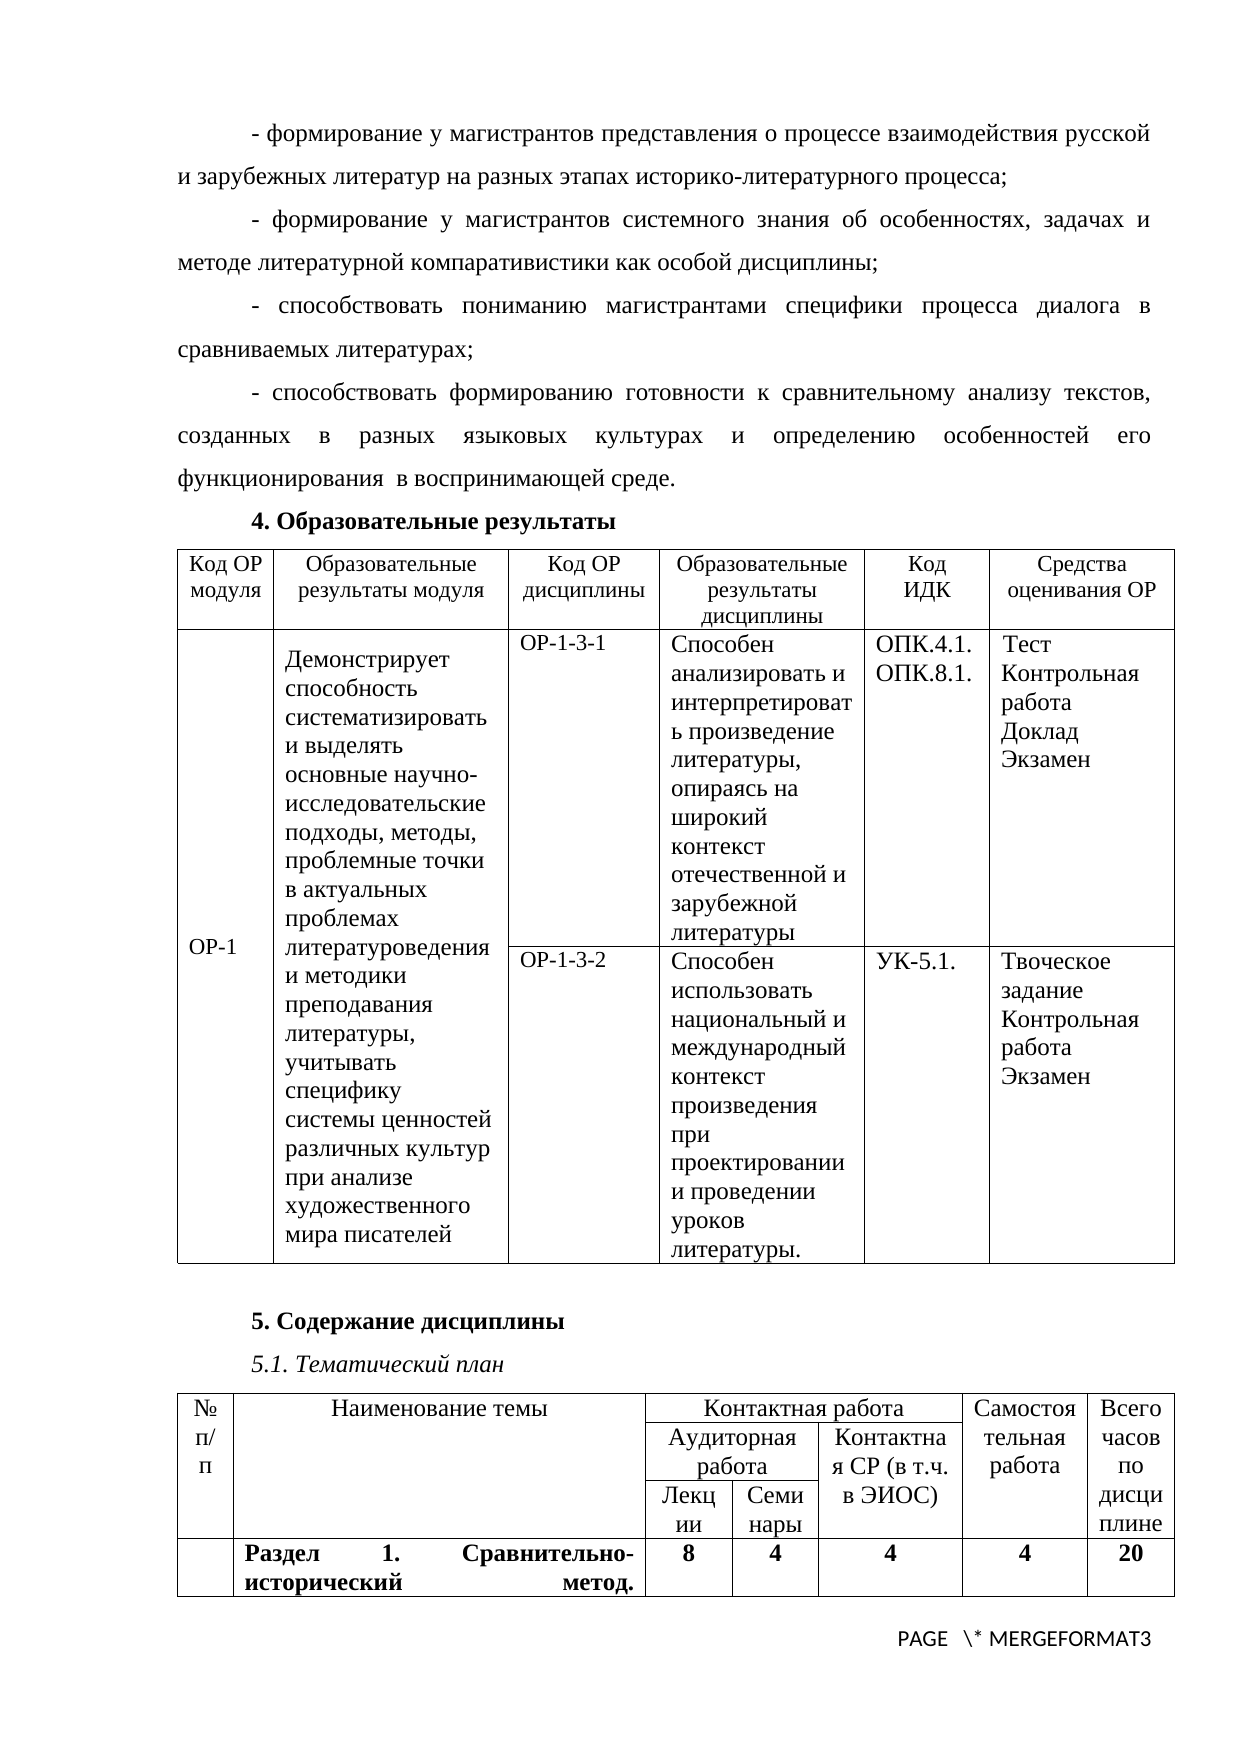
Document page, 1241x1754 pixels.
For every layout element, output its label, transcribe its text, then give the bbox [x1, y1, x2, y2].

text 5. Содержание дисциплины [177, 1306, 1152, 1335]
table_header Средства оценивания ОР [990, 550, 1174, 629]
text 4. Образовательные результаты [177, 506, 1152, 535]
table_header Всего часов по дисциплине [1088, 1394, 1174, 1538]
table_header Код ОР модуля [178, 550, 273, 629]
table_cell 8 [646, 1539, 732, 1596]
table_cell 20 [1088, 1539, 1174, 1596]
table_cell Семинары [733, 1481, 818, 1538]
table_cell Аудиторная работа [646, 1423, 818, 1480]
table_cell [178, 1539, 233, 1596]
table_cell ОР-1 [178, 630, 273, 1262]
table_header Код ИДК [865, 550, 989, 629]
table_cell Демонстрирует способность систематизировать и выделять основные научно-исследовательские подходы, методы, проблемные точки в актуальных проблемах литературоведения и методики преподавания литературы, учитывать специфику системы ценностей различных культур при анализе художественного мира писателей [274, 630, 508, 1262]
table_cell Тест Контрольная работа Доклад Экзамен [990, 630, 1174, 946]
table_cell 4 [733, 1539, 818, 1596]
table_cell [234, 1539, 645, 1596]
table_header Самостоятельная работа [963, 1394, 1087, 1538]
table_header Наименование темы [234, 1394, 645, 1538]
table_cell Твоческое задание Контрольная работа Экзамен [990, 947, 1174, 1262]
table_cell Контактная СР (в т.ч. в ЭИОС) [819, 1423, 962, 1538]
text - формирование у магистрантов системного знания об особенностях, задачах и методе литературной компаративистики как особой дисциплины; [177, 204, 1152, 276]
table_cell Лекции [646, 1481, 732, 1538]
table_header Код ОР дисциплины [509, 550, 659, 629]
table_header Образовательные результаты дисциплины [660, 550, 864, 629]
table_cell 4 [963, 1539, 1087, 1596]
table_header Контактная работа [646, 1394, 962, 1422]
text - способствовать пониманию магистрантами специфики процесса диалога в сравниваемых литературах; [177, 291, 1152, 362]
table_cell ОР-1-3-2 [509, 947, 659, 1262]
text - формирование у магистрантов представления о процессе взаимодействия русской и зарубежных литератур на разных этапах историко-литературного процесса; [177, 118, 1152, 190]
table_header Образовательные результаты модуля [274, 550, 508, 629]
table_header № п/п [178, 1394, 233, 1538]
text 5.1. Тематический план [177, 1349, 1152, 1378]
text - способствовать формированию готовности к сравнительному анализу текстов, созданных в разных языковых культурах и определению особенностей его функционирования в воспринимающей среде. [177, 377, 1152, 492]
table_cell ОПК.4.1. ОПК.8.1. [865, 630, 989, 946]
table_cell УК-5.1. [865, 947, 989, 1262]
table_cell ОР-1-3-1 [509, 630, 659, 946]
table_cell Способен использовать национальный и международный контекст произведения при проектировании и проведении уроков литературы. [660, 947, 864, 1262]
table_cell 4 [819, 1539, 962, 1596]
table_cell Способен анализировать и интерпретировать произведение литературы, опираясь на широкий контекст отечественной и зарубежной литературы [660, 630, 864, 946]
